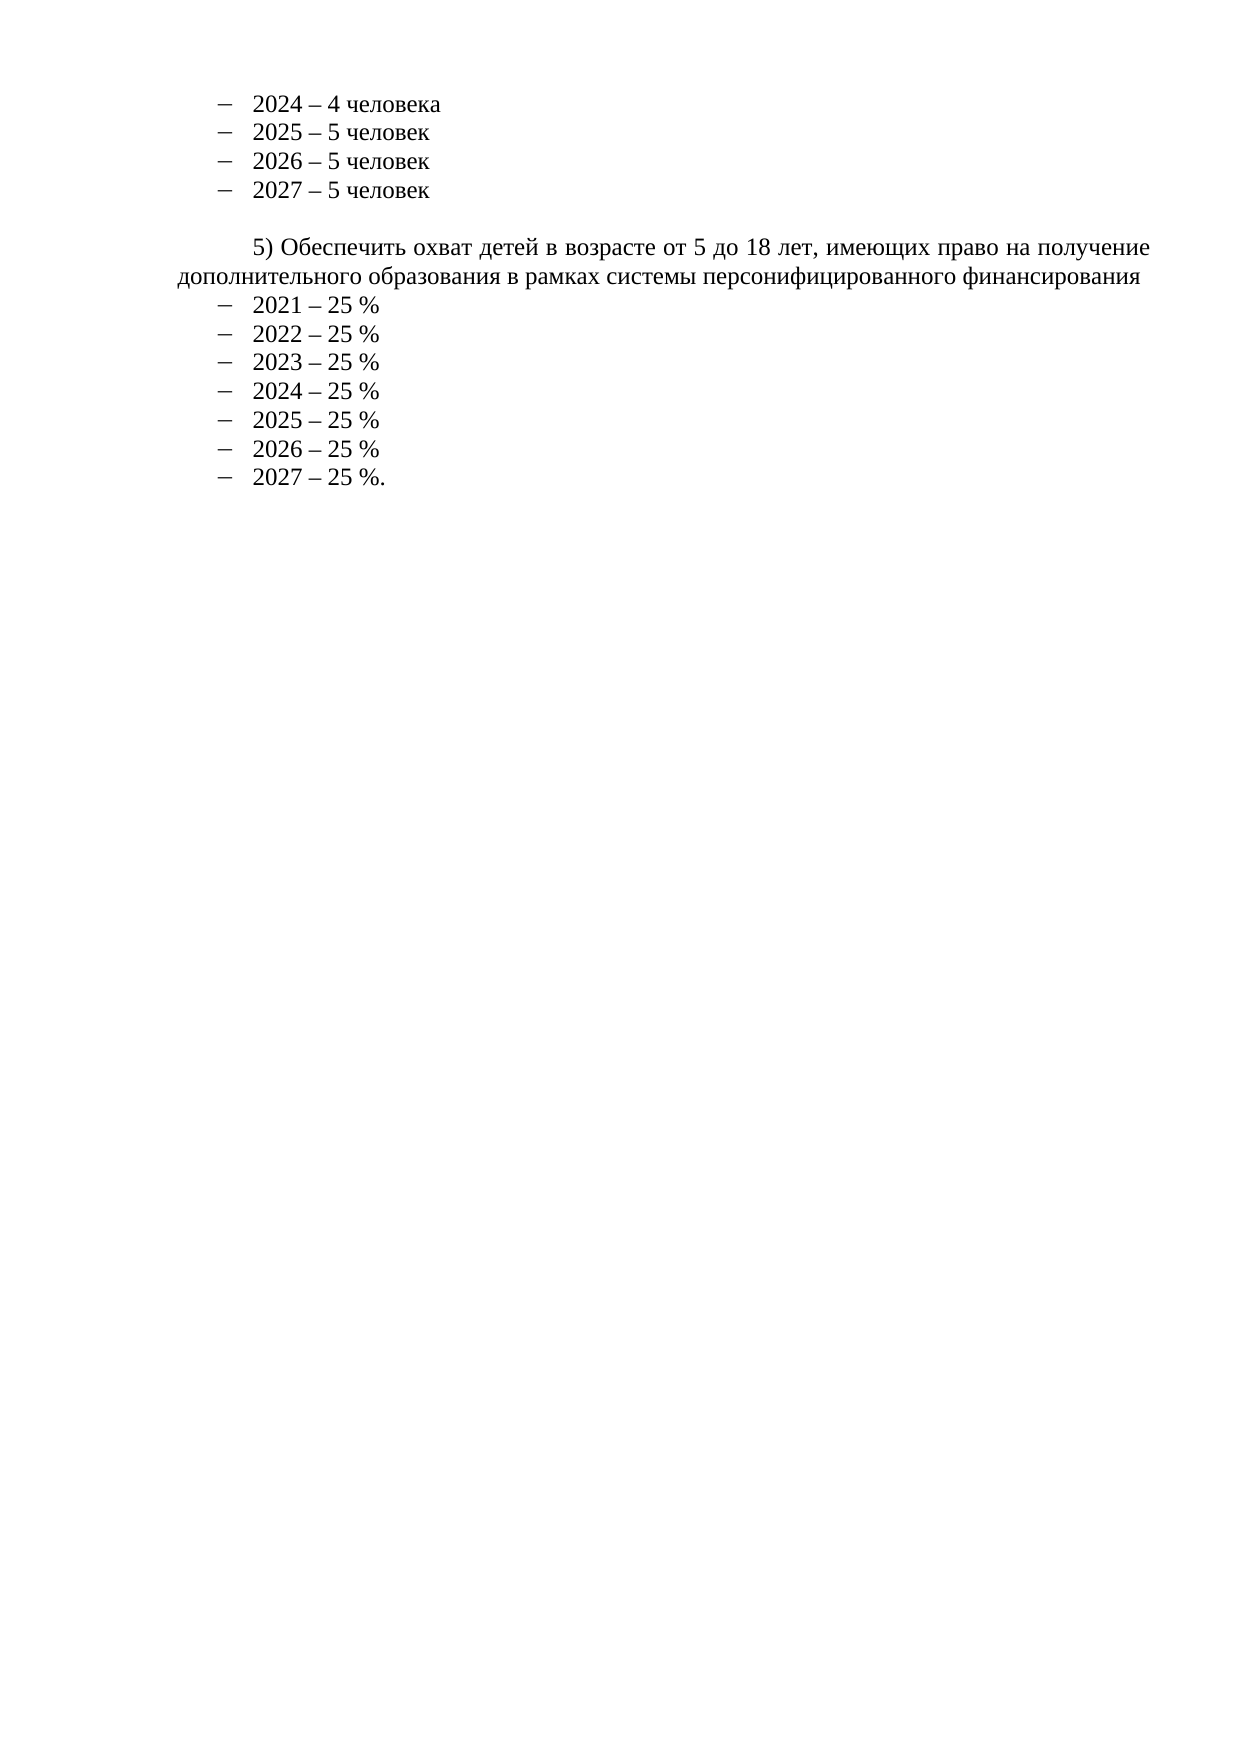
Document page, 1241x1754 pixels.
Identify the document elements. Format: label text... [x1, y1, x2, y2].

list 2023 – 25 % [215, 347, 1152, 376]
list 2024 – 4 человека [215, 89, 1152, 117]
text 5) Обеспечить охват детей в возрасте от 5 до 18 лет, имеющих право на получение дополнительного образования в рамках системы персонифицированного финансирования [177, 232, 1152, 290]
list 2026 – 25 % [215, 434, 1152, 462]
list 2027 – 25 %. [215, 462, 1152, 491]
list 2027 – 5 человек [215, 175, 1152, 204]
list 2025 – 25 % [215, 405, 1152, 434]
list 2022 – 25 % [215, 319, 1152, 347]
list 2021 – 25 % [215, 290, 1152, 319]
list 2025 – 5 человек [215, 117, 1152, 146]
list 2024 – 25 % [215, 376, 1152, 405]
list 2026 – 5 человек [215, 146, 1152, 175]
